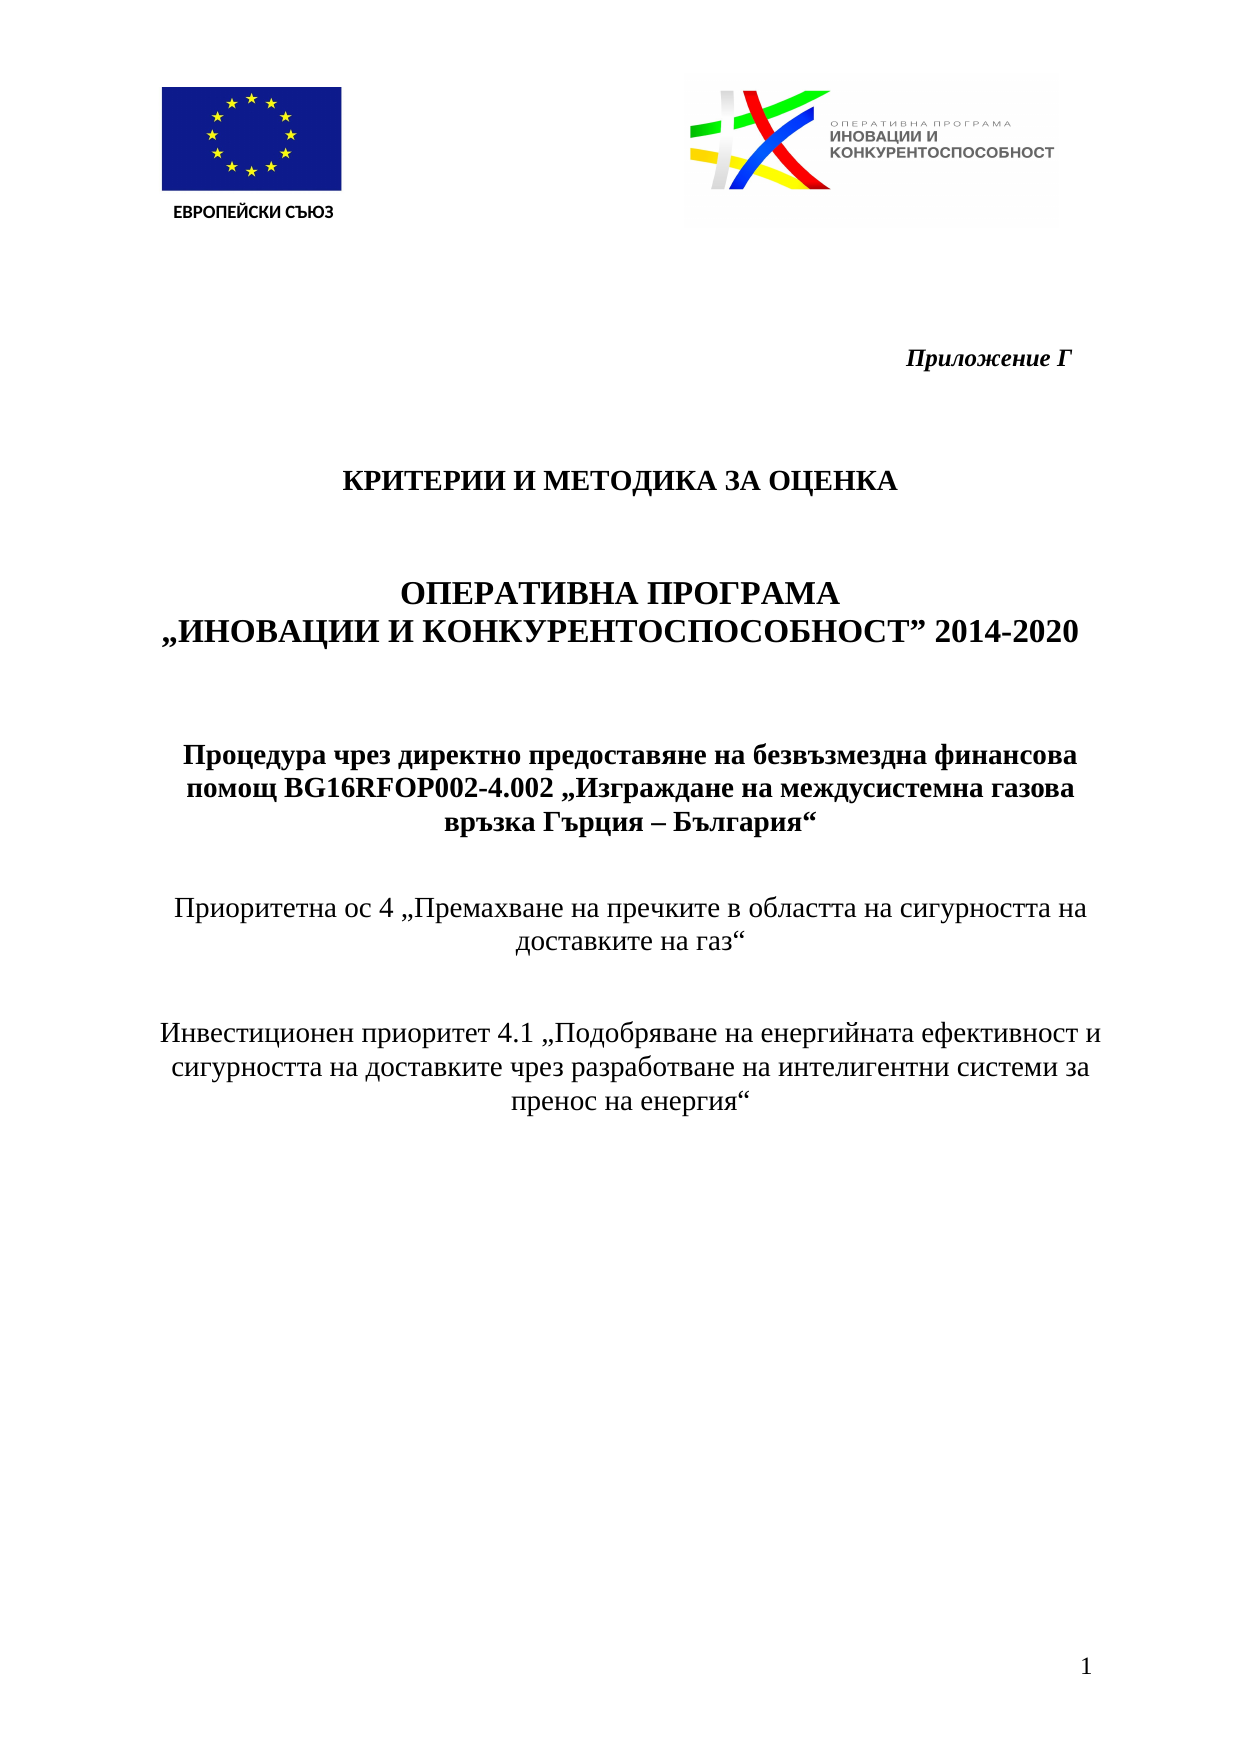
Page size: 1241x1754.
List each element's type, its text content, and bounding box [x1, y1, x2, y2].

text ОПЕРАТИВНА ПРОГРАМА [148, 573, 1092, 611]
picture [158, 87, 345, 194]
text КРИТЕРИИ И МЕТОДИКА ЗА ОЦЕНКА [148, 463, 1092, 496]
title Инвестиционен приоритет 4.1 „Подобряване на енергийната ефективност и сигурността на доставките чрез разработване на интелигентни системи за пренос на енергия“ [148, 1016, 1113, 1116]
picture [684, 73, 1060, 228]
title Приоритетна ос 4 „Премахване на пречките в областта на сигурността на доставките на газ“ [148, 890, 1113, 957]
title Процедура чрез директно предоставяне на безвъзмездна финансова помощ BG16RFOP002-4.002 „Изграждане на междусистемна газова връзка Гърция – България“ [148, 737, 1113, 838]
text „ИНОВАЦИИ И КОНКУРЕНТОСПОСОБНОСТ” 2014-2020 [148, 611, 1092, 650]
text Приложение Г [148, 314, 1092, 372]
